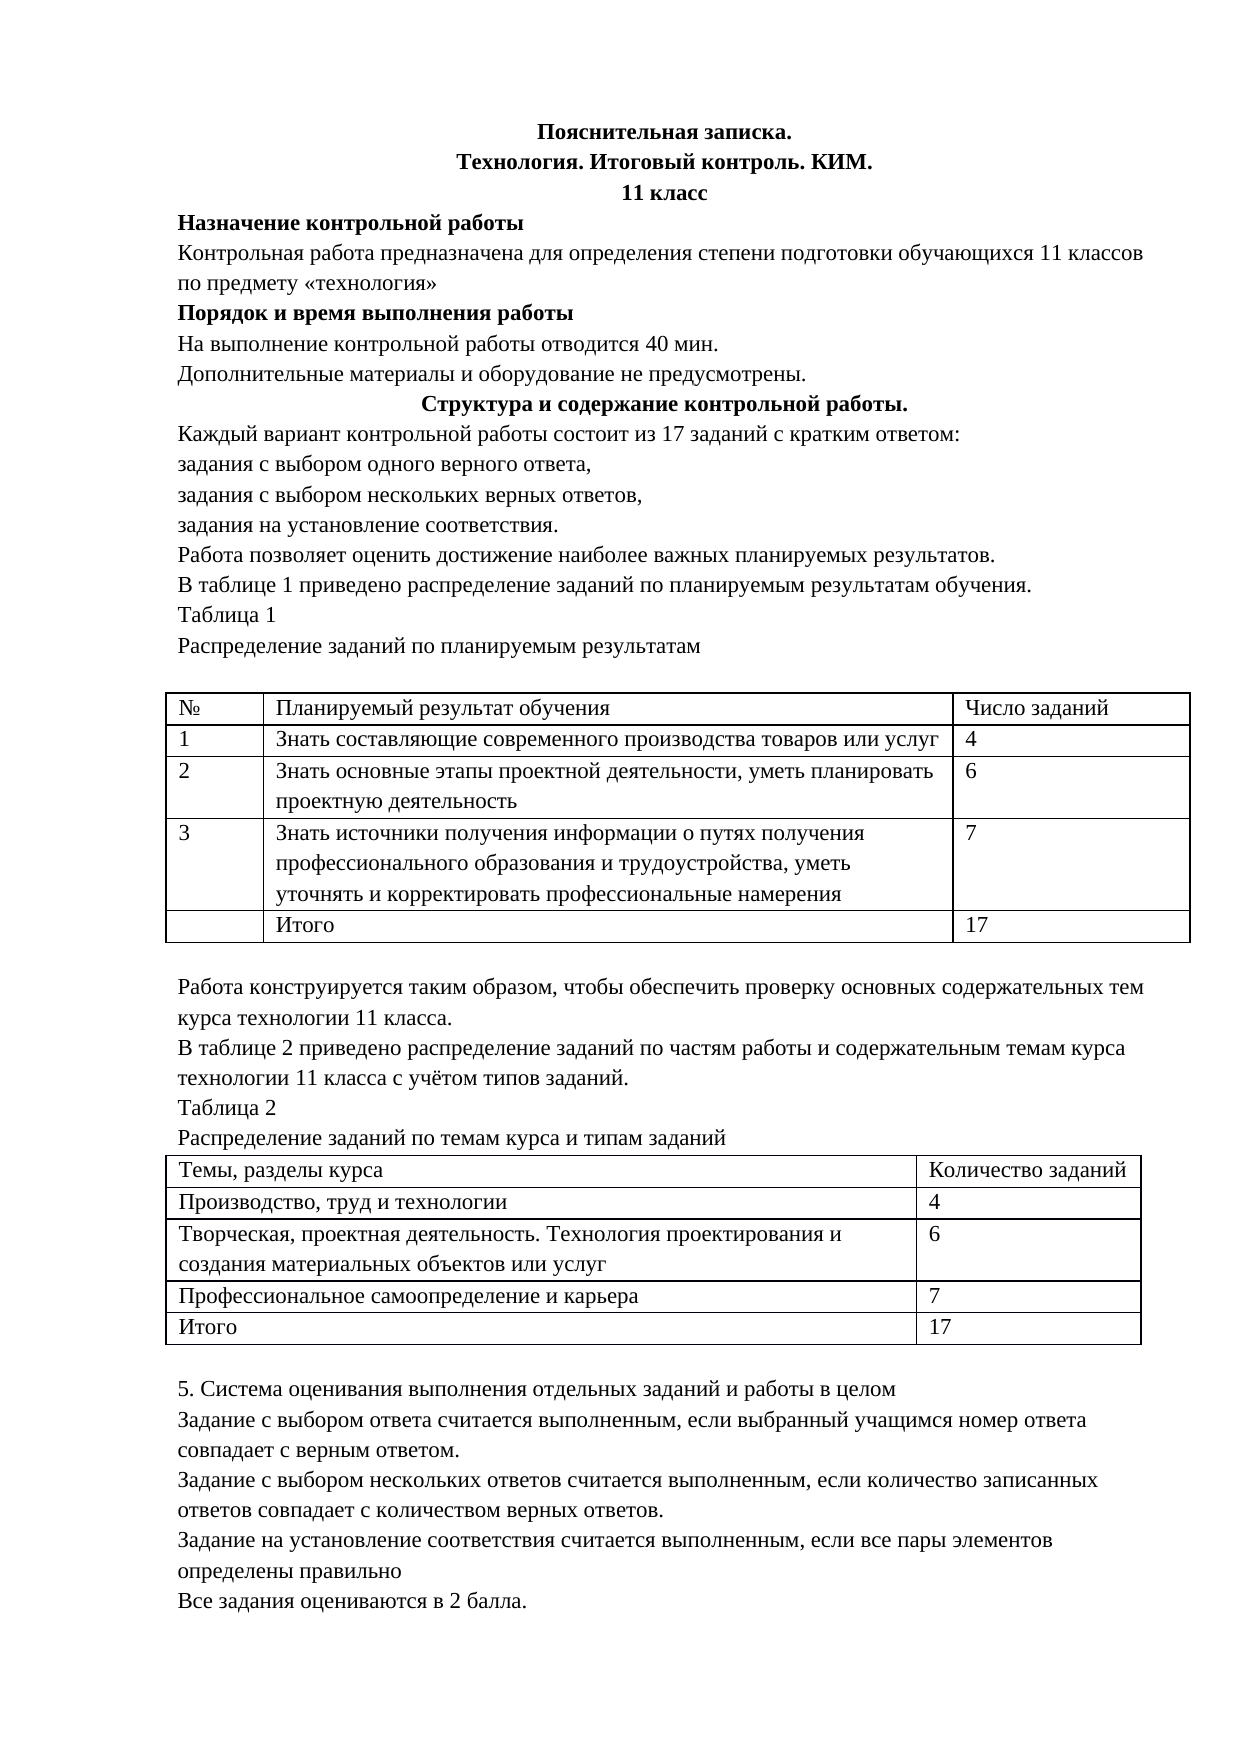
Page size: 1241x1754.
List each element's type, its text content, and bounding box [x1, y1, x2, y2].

table_header № [167, 694, 263, 724]
table_header Количество заданий [917, 1156, 1140, 1186]
table_cell Итого [167, 1313, 916, 1344]
text Назначение контрольной работы [177, 209, 1152, 235]
text Работа конструируется таким образом, чтобы обеспечить проверку основных содержательных тем курса технологии 11 класса. [177, 973, 1152, 1030]
text Таблица 1 [177, 601, 1152, 628]
text задания на установление соответствия. [177, 511, 1152, 537]
table_cell Профессиональное самоопределение и карьера [167, 1282, 916, 1312]
table_cell 17 [917, 1313, 1140, 1344]
table_header Число заданий [954, 694, 1189, 724]
text задания с выбором нескольких верных ответов, [177, 481, 1152, 507]
text Порядок и время выполнения работы [177, 299, 1152, 326]
text Пояснительная записка. [177, 118, 1152, 144]
table_header Планируемый результат обучения [264, 694, 952, 724]
table_cell [167, 911, 263, 942]
table_cell 7 [954, 819, 1189, 910]
table_header Темы, разделы курса [167, 1156, 916, 1186]
text Распределение заданий по планируемым результатам [177, 632, 1152, 658]
text Задание с выбором ответа считается выполненным, если выбранный учащимся номер ответа совпадает с верным ответом. [177, 1406, 1152, 1462]
text Технология. Итоговый контроль. КИМ. [177, 148, 1152, 175]
text Все задания оцениваются в 2 балла. [177, 1587, 1152, 1613]
table_cell Производство, труд и технологии [167, 1188, 916, 1218]
table_cell 4 [954, 726, 1189, 756]
table_cell Итого [264, 911, 952, 942]
text Задание с выбором нескольких ответов считается выполненным, если количество записанных ответов совпадает с количеством верных ответов. [177, 1466, 1152, 1523]
text Таблица 2 [177, 1094, 1152, 1121]
table_cell Знать составляющие современного производства товаров или услуг [264, 726, 952, 756]
table_cell Знать основные этапы проектной деятельности, уметь планировать проектную деятельность [264, 757, 952, 818]
text 5. Система оценивания выполнения отдельных заданий и работы в целом [177, 1375, 1152, 1402]
text Распределение заданий по темам курса и типам заданий [177, 1124, 1152, 1151]
text В таблице 1 приведено распределение заданий по планируемым результатам обучения. [177, 571, 1152, 598]
table_cell 2 [167, 757, 263, 818]
text задания с выбором одного верного ответа, [177, 450, 1152, 477]
table_cell 6 [954, 757, 1189, 818]
text Работа позволяет оценить достижение наиболее важных планируемых результатов. [177, 541, 1152, 567]
table_cell Знать источники получения информации о путях получения профессионального образования и трудоустройства, уметь уточнять и корректировать профессиональные намерения [264, 819, 952, 910]
text Задание на установление соответствия считается выполненным, если все пары элементов определены правильно [177, 1526, 1152, 1583]
text 11 класс [177, 178, 1152, 205]
text На выполнение контрольной работы отводится 40 мин. [177, 329, 1152, 356]
table_cell 1 [167, 726, 263, 756]
table_cell 17 [954, 911, 1189, 942]
text В таблице 2 приведено распределение заданий по частям работы и содержательным темам курса технологии 11 класса с учётом типов заданий. [177, 1034, 1152, 1090]
text Каждый вариант контрольной работы состоит из 17 заданий с кратким ответом: [177, 420, 1152, 447]
text Структура и содержание контрольной работы. [177, 390, 1152, 416]
text Контрольная работа предназначена для определения степени подготовки обучающихся 11 классов по предмету «технология» [177, 239, 1152, 296]
table_cell 7 [917, 1282, 1140, 1312]
table_cell 4 [917, 1188, 1140, 1218]
table_cell Творческая, проектная деятельность. Технология проектирования и создания материальных объектов или услуг [167, 1220, 916, 1280]
table_cell 3 [167, 819, 263, 910]
table_cell 6 [917, 1220, 1140, 1280]
text Дополнительные материалы и оборудование не предусмотрены. [177, 360, 1152, 386]
